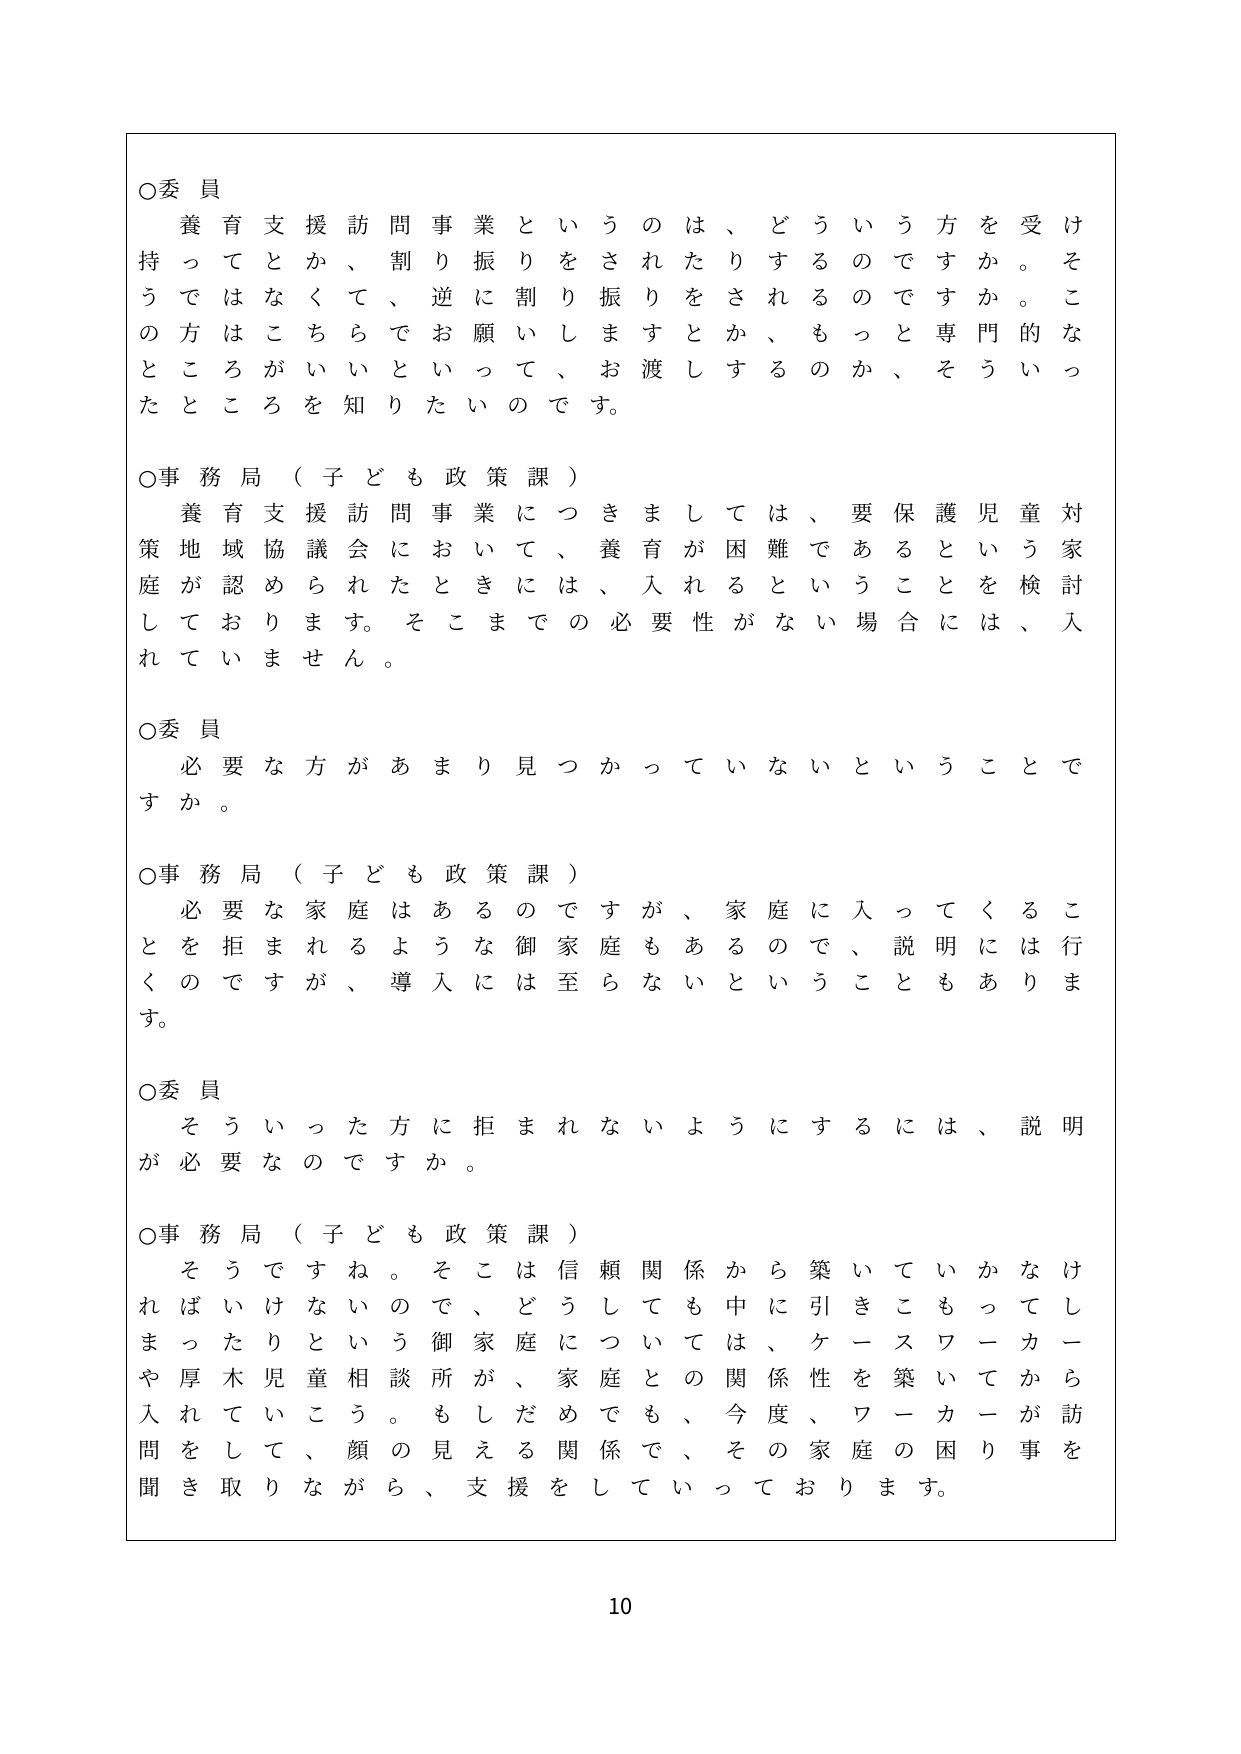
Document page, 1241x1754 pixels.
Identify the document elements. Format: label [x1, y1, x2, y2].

table_cell [127, 134, 1115, 1539]
